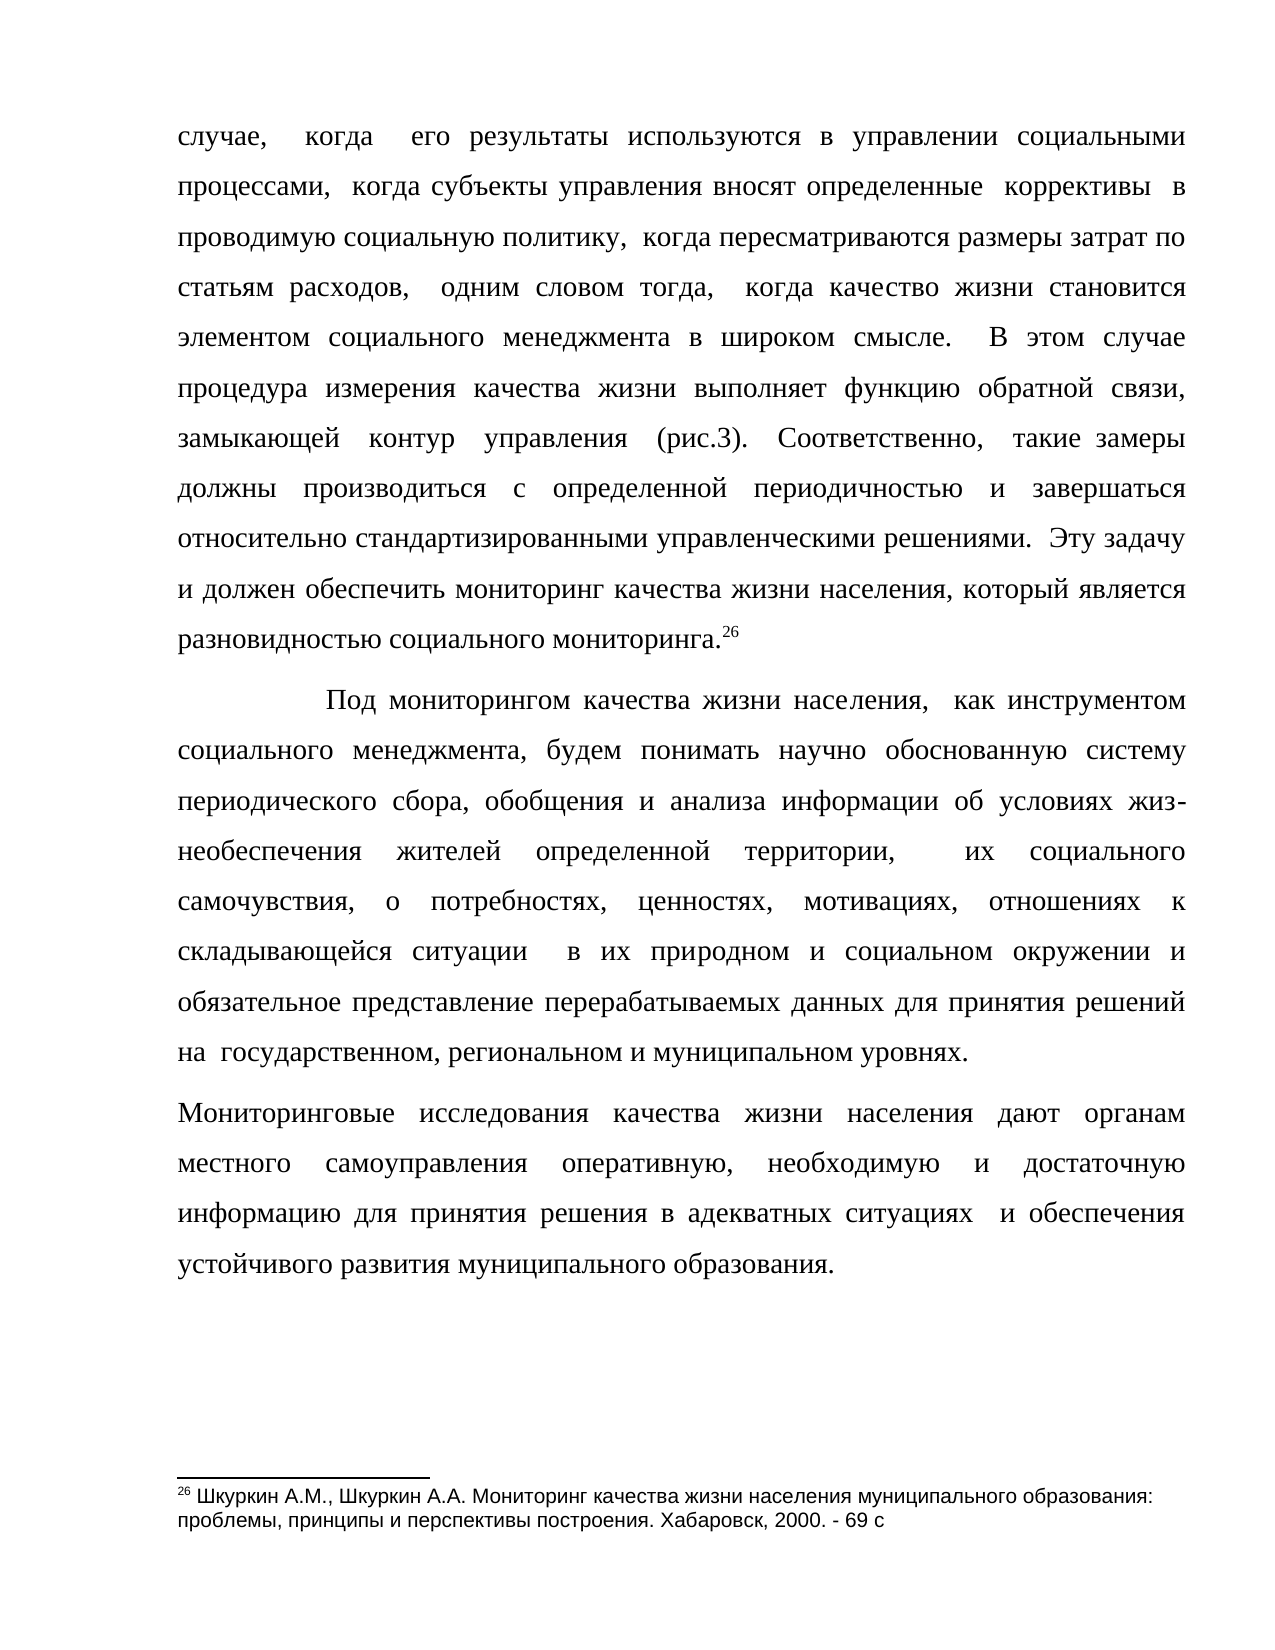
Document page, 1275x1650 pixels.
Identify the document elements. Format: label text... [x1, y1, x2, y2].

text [177, 118, 1186, 655]
text Под мониторингом качества жизни населения, как инструментом социального менеджмента, будем понимать научно обоснованную систему периодического сбора, обобщения и анализа информации об условиях жизнеобеспечения жителей определенной территории, их социального самочувствия, о потребностях, ценностях, мотивациях, отношениях к складывающейся ситуации в их природном и социальном окружении и обязательное представление перерабатываемых данных для принятия решений на государственном, региональном и муниципальном уровнях. [177, 682, 1186, 1068]
text Мониторинговые исследования качества жизни населения дают органам местного самоуправления оперативную, необходимую и достаточную информацию для принятия решения в адекватных ситуациях и обеспечения устойчивого развития муниципального образования. [177, 1095, 1186, 1279]
